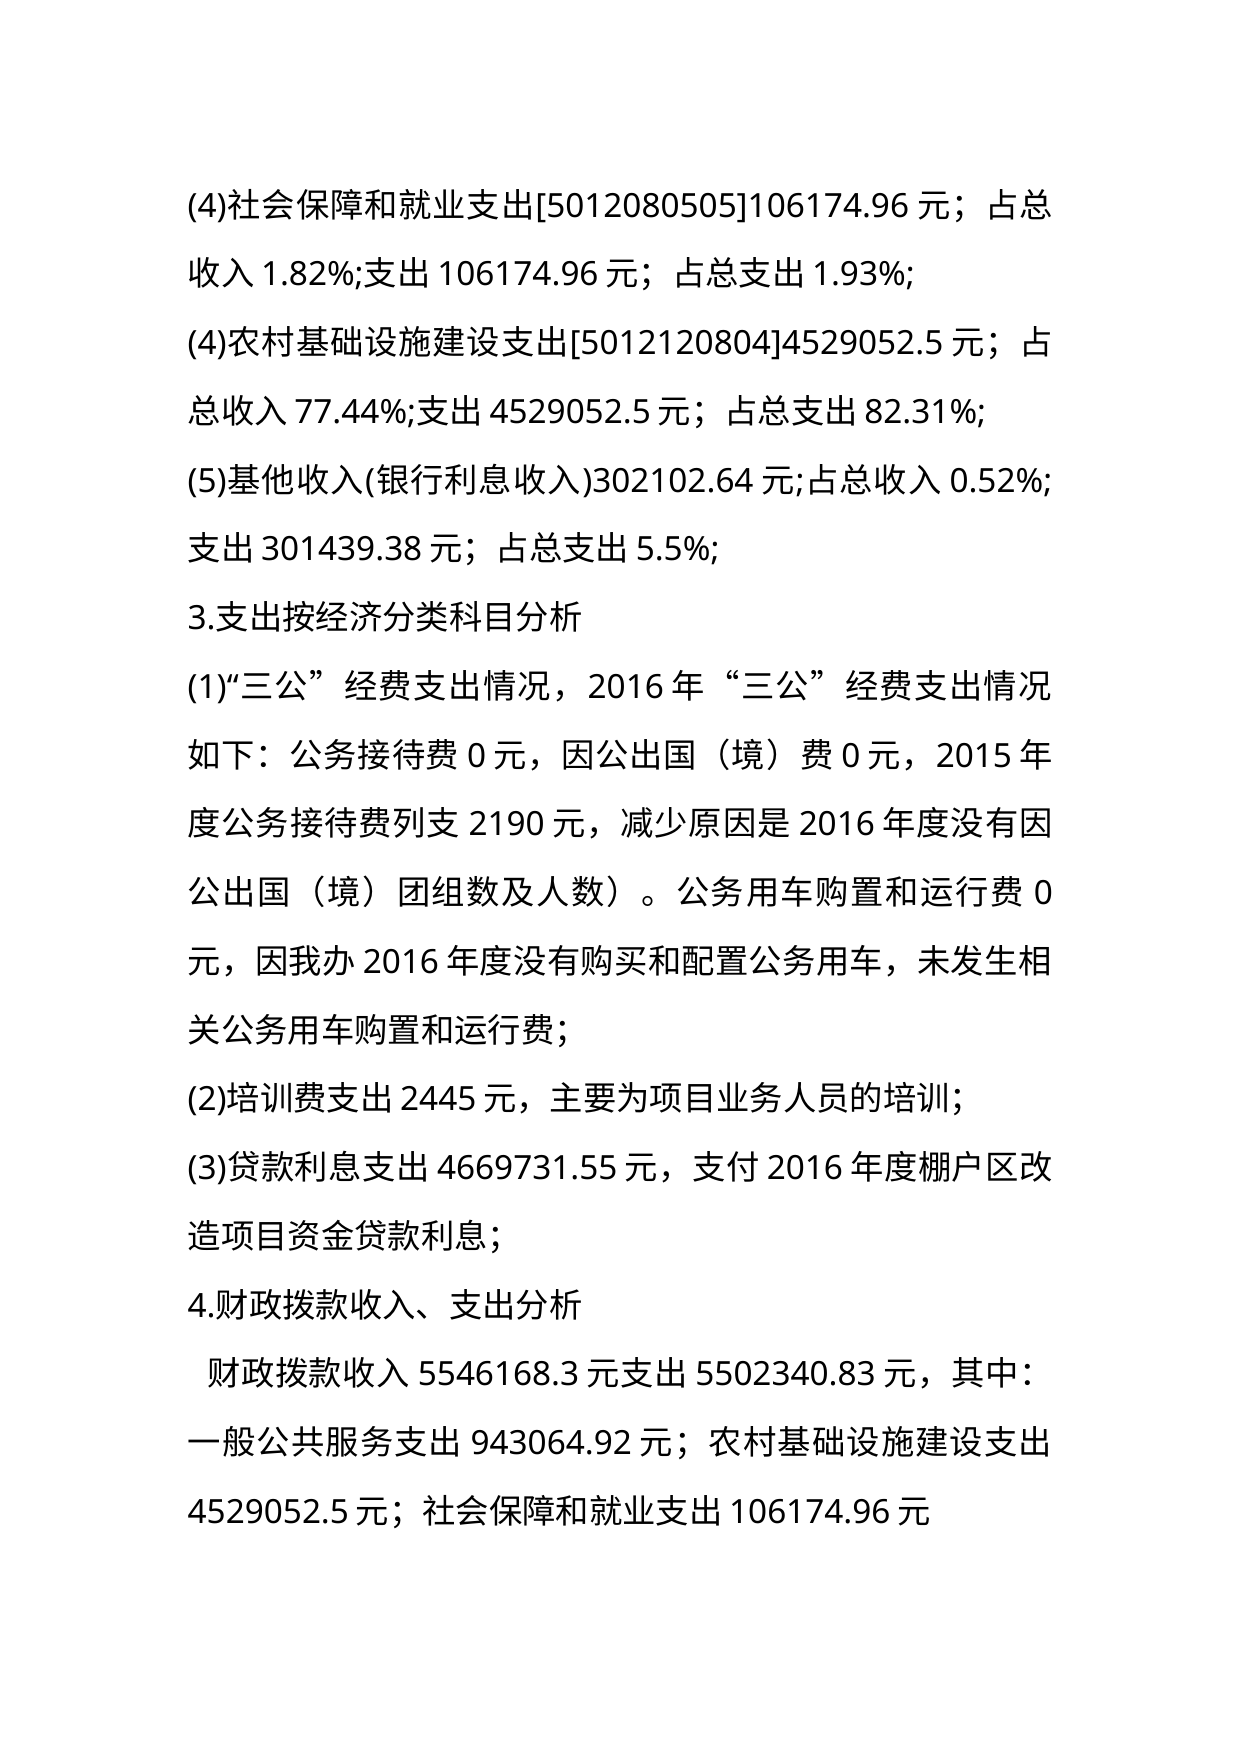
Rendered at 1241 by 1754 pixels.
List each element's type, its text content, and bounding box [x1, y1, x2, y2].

text (4)农村基础设施建设支出[5012120804]4529052.5元；占总收入77.44%;支出4529052.5元；占总支出82.31%; [187, 299, 1053, 437]
text (3)贷款利息支出4669731.55元，支付2016年度棚户区改造项目资金贷款利息； [187, 1124, 1053, 1262]
text (5)基他收入(银行利息收入)302102.64元;占总收入0.52%;支出301439.38元；占总支出5.5%; [187, 437, 1053, 574]
text (1)“三公”经费支出情况，2016年“三公”经费支出情况如下：公务接待费0元，因公出国（境）费0元，2015年度公务接待费列支2190元，减少原因是2016年度没有因公出国（境）团组数及人数）。公务用车购置和运行费0元，因我办2016年度没有购买和配置公务用车，未发生相关公务用车购置和运行费； [187, 643, 1053, 1056]
text 财政拨款收入5546168.3元支出5502340.83元，其中：一般公共服务支出943064.92元；农村基础设施建设支出4529052.5元；社会保障和就业支出106174.96元 [187, 1331, 1053, 1537]
text (2)培训费支出2445元，主要为项目业务人员的培训； [187, 1056, 1053, 1124]
text 4.财政拨款收入、支出分析 [187, 1262, 1053, 1331]
text 3.支出按经济分类科目分析 [187, 574, 1053, 643]
text (4)社会保障和就业支出[5012080505]106174.96元；占总收入1.82%;支出106174.96元；占总支出1.93%; [187, 162, 1053, 299]
